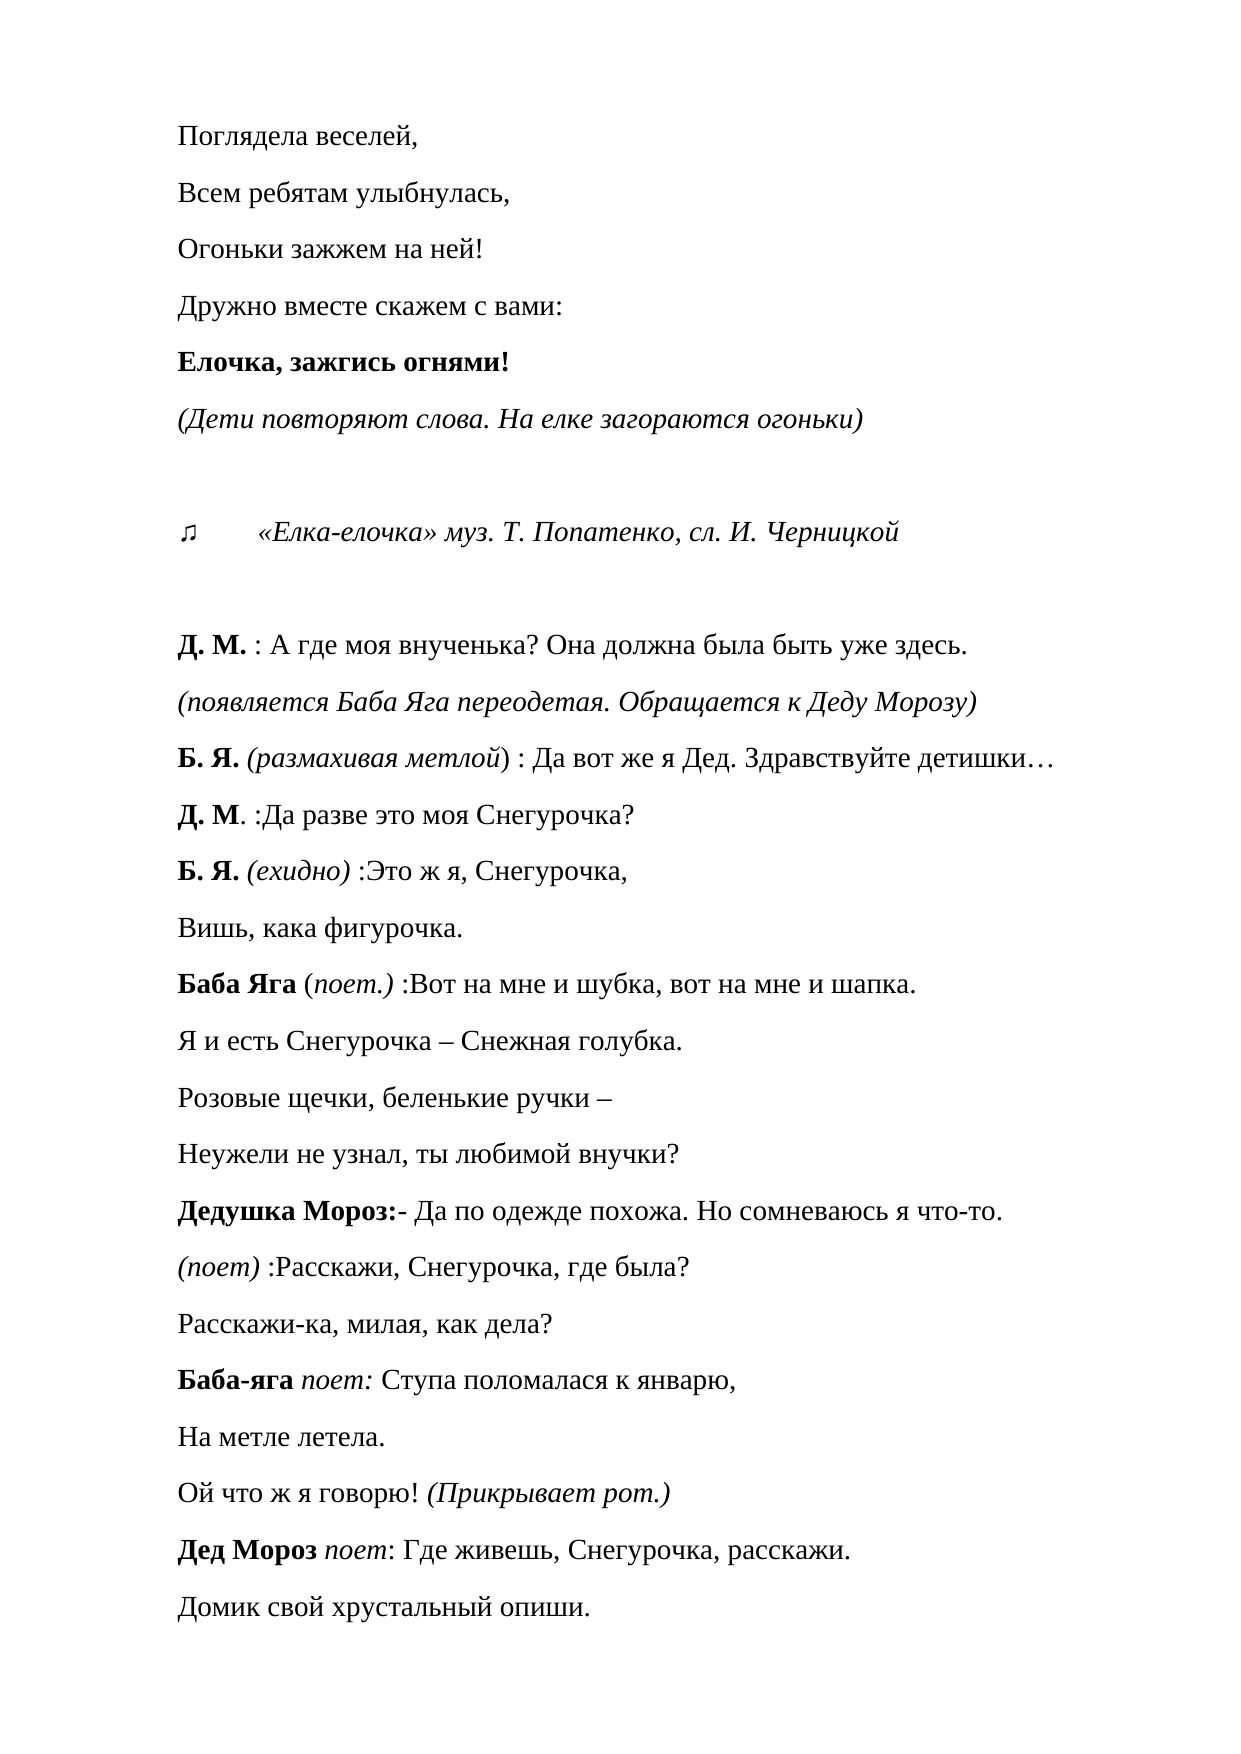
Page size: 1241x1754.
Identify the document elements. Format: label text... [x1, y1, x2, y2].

text Я и есть Снегурочка – Снежная голубка. [177, 1023, 1152, 1057]
text (поет) :Расскажи, Снегурочка, где была? [177, 1249, 1152, 1283]
text Всем ребятам улыбнулась, [177, 175, 1152, 208]
text Вишь, кака фигурочка. [177, 910, 1152, 943]
text Дед Мороз поет: Где живешь, Снегурочка, расскажи. [177, 1532, 1152, 1566]
text Д. М. : А где моя внученька? Она должна была быть уже здесь. [177, 627, 1152, 661]
text ♫ «Елка-елочка» муз. Т. Попатенко, сл. И. Черницкой [177, 514, 1152, 548]
text Ой что ж я говорю! (Прикрывает рот.) [177, 1476, 1152, 1509]
text Неужели не узнал, ты любимой внучки? [177, 1136, 1152, 1170]
text Расскажи-ка, милая, как дела? [177, 1306, 1152, 1339]
text Домик свой хрустальный опиши. [177, 1589, 1152, 1622]
text Дружно вместе скажем с вами: [177, 288, 1152, 321]
text Б. Я. (размахивая метлой) : Да вот же я Дед. Здравствуйте детишки… [177, 740, 1152, 774]
text Баба Яга (поет.) :Вот на мне и шубка, вот на мне и шапка. [177, 967, 1152, 1000]
text Поглядела веселей, [177, 118, 1152, 152]
text Б. Я. (ехидно) :Это ж я, Снегурочка, [177, 853, 1152, 887]
text Огоньки зажжем на ней! [177, 231, 1152, 265]
text (Дети повторяют слова. На елке загораются огоньки) [177, 401, 1152, 434]
text Баба-яга поет: Ступа поломалася к январю, [177, 1362, 1152, 1396]
text Д. М. :Да разве это моя Снегурочка? [177, 797, 1152, 830]
text Елочка, зажгись огнями! [177, 344, 1152, 378]
text (появляется Баба Яга переодетая. Обращается к Деду Морозу) [177, 684, 1152, 717]
text На метле летела. [177, 1419, 1152, 1453]
text Розовые щечки, беленькие ручки – [177, 1080, 1152, 1113]
text Дедушка Мороз:- Да по одежде похожа. Но сомневаюсь я что-то. [177, 1193, 1152, 1226]
